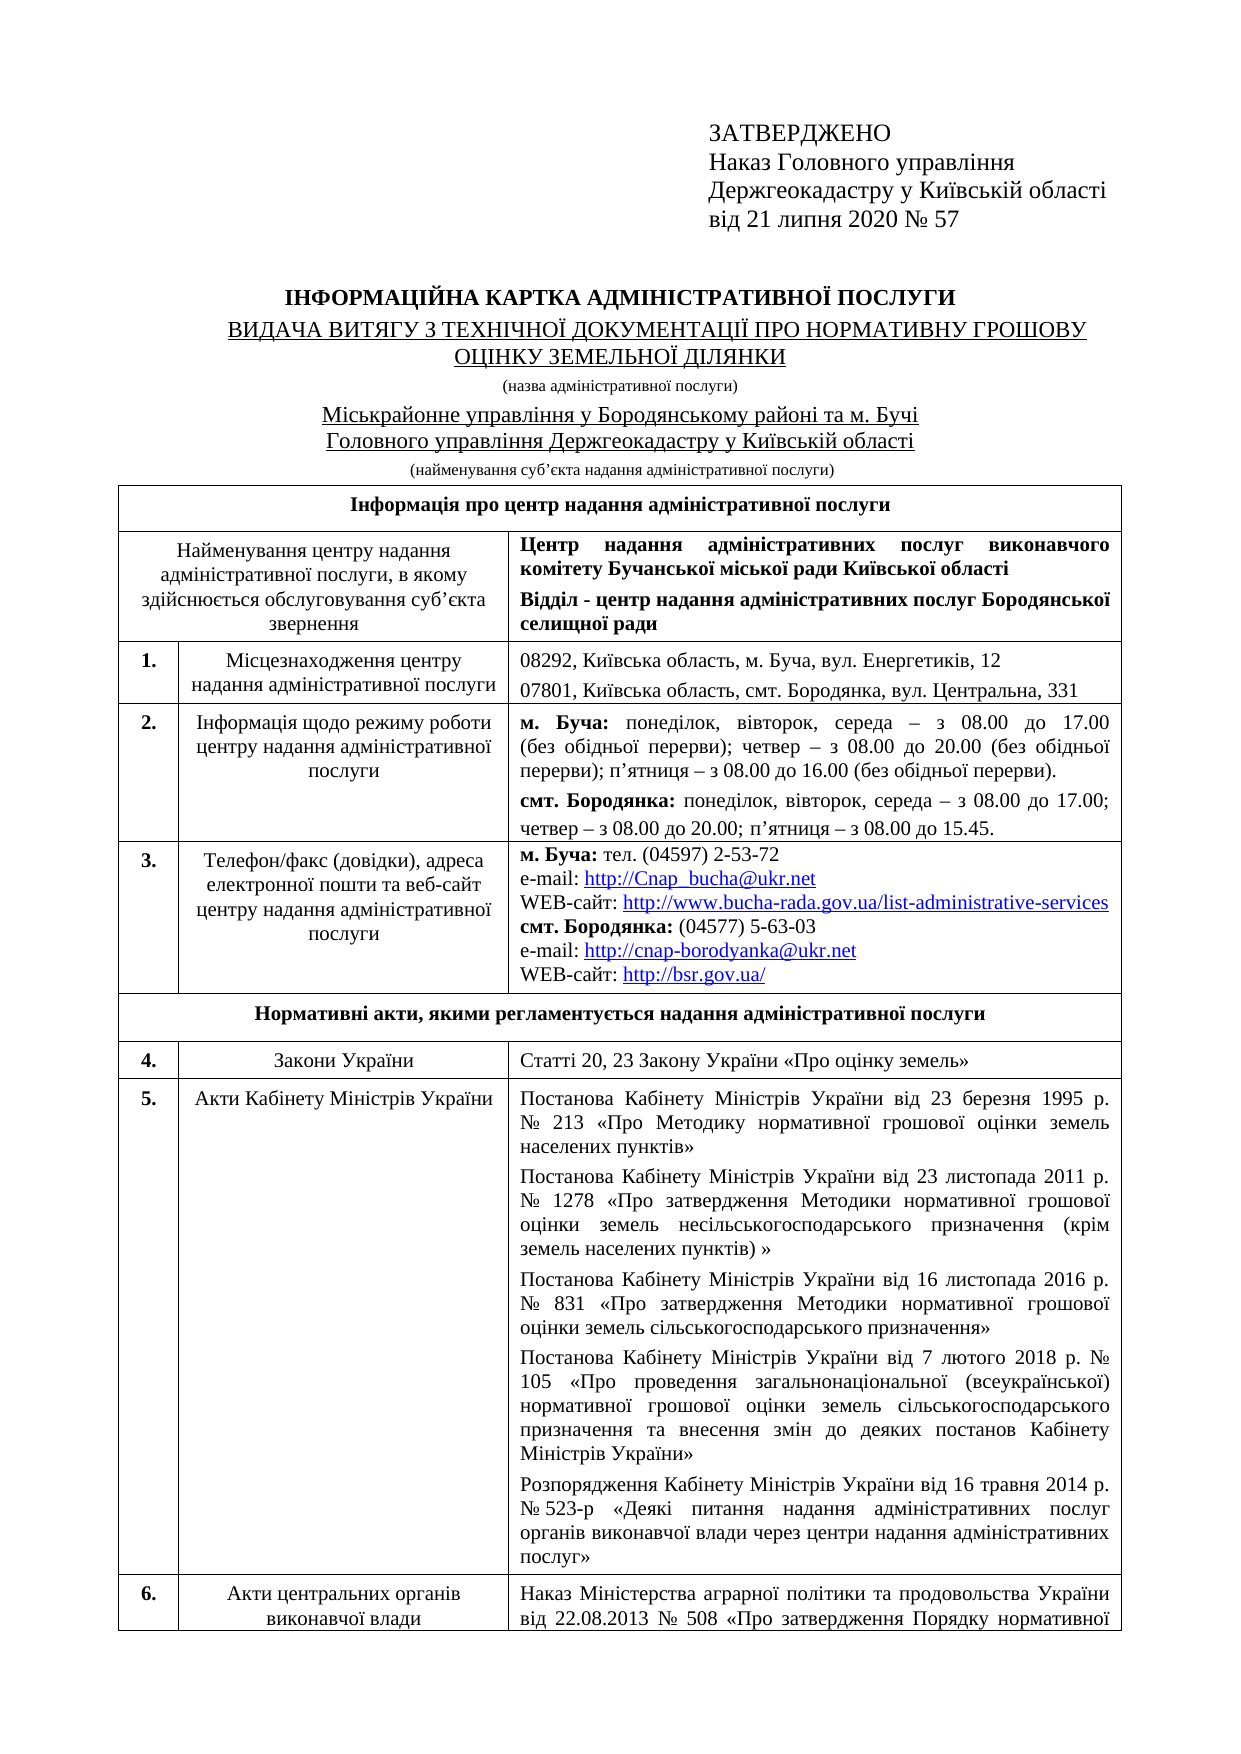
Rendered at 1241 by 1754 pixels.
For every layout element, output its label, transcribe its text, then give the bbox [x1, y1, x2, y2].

text ЗАТВЕРДЖЕНО [118, 118, 1122, 147]
text Наказ Головного управління Держгеокадастру у Київській області [708, 147, 1122, 204]
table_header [509, 1575, 1121, 1630]
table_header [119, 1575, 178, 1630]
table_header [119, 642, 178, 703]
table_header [179, 1575, 508, 1630]
text від 21 липня 2020 № 57 [118, 204, 1122, 233]
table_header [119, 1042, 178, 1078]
